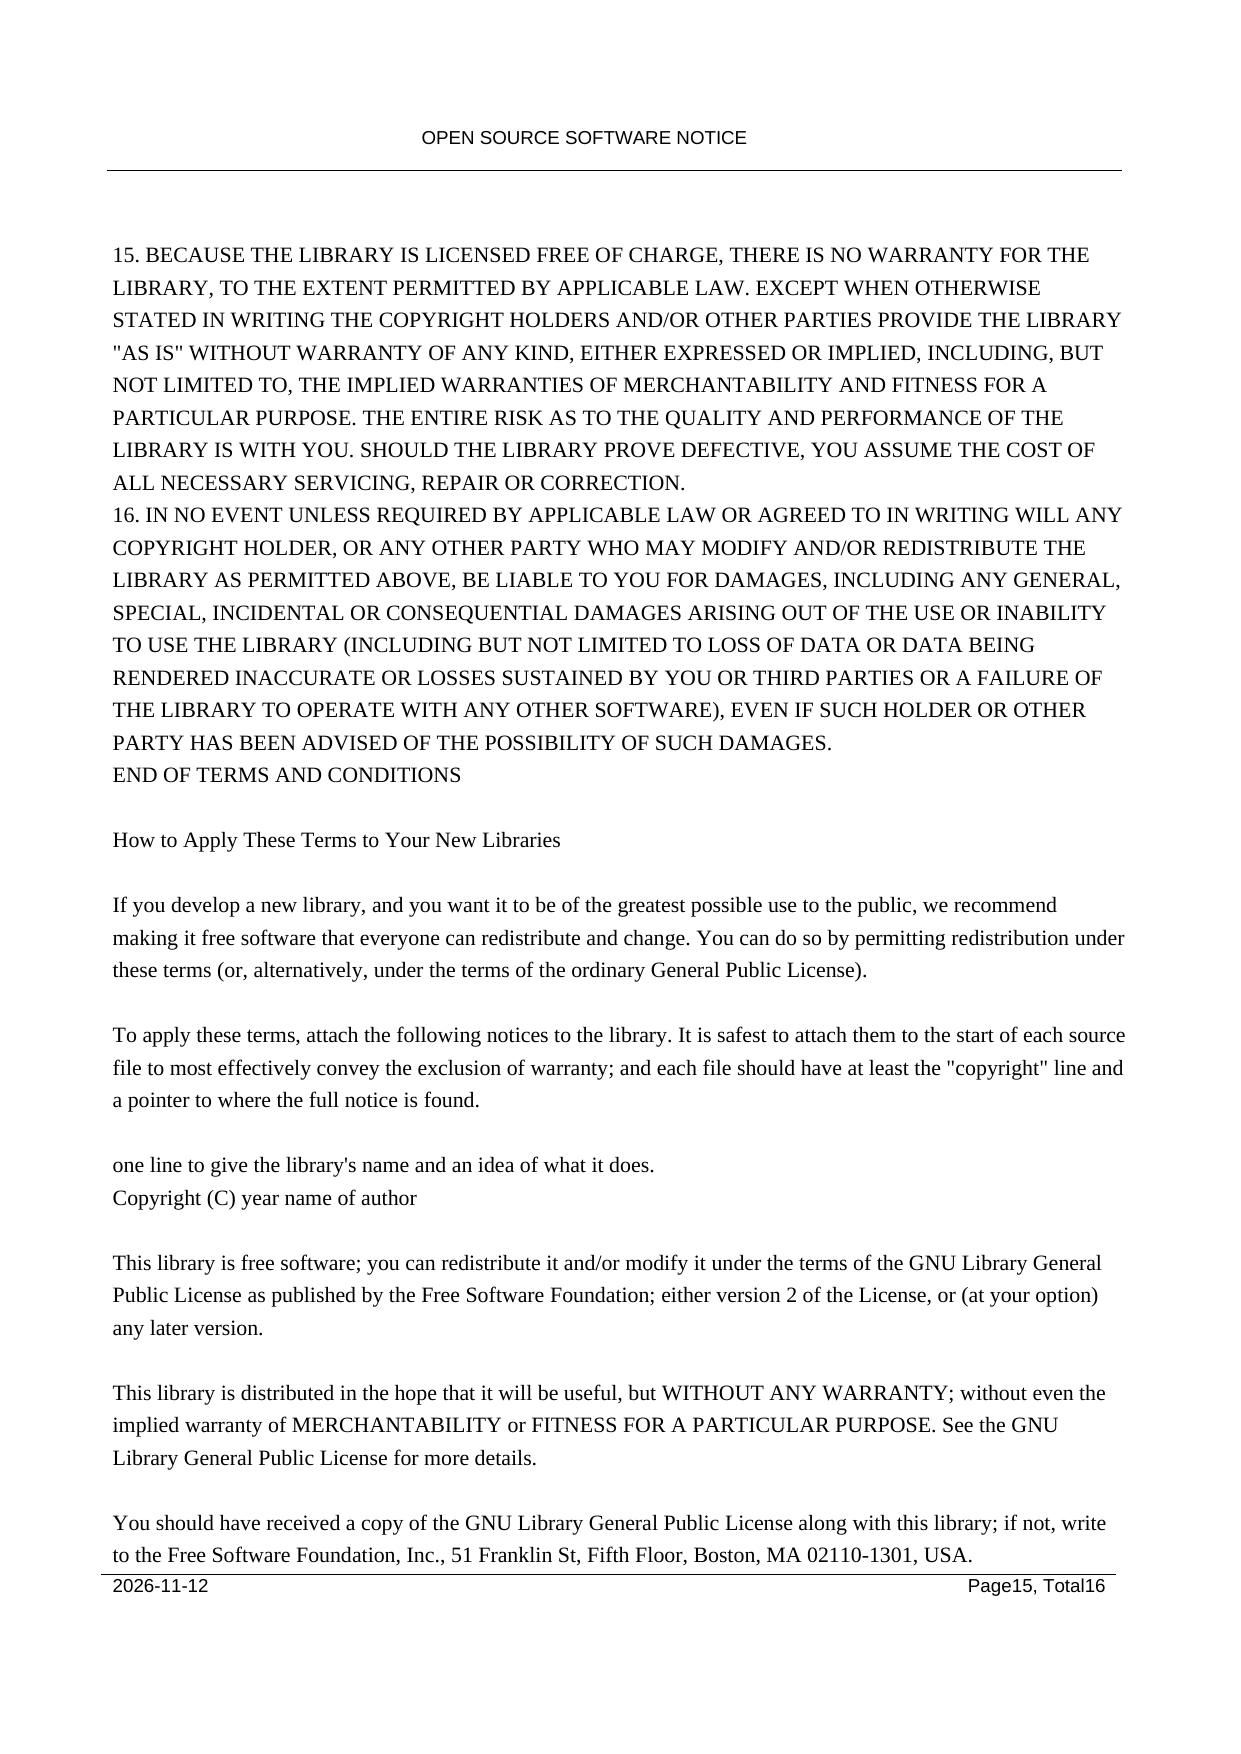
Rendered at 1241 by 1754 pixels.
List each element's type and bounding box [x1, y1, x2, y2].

text [112, 206, 1128, 1571]
